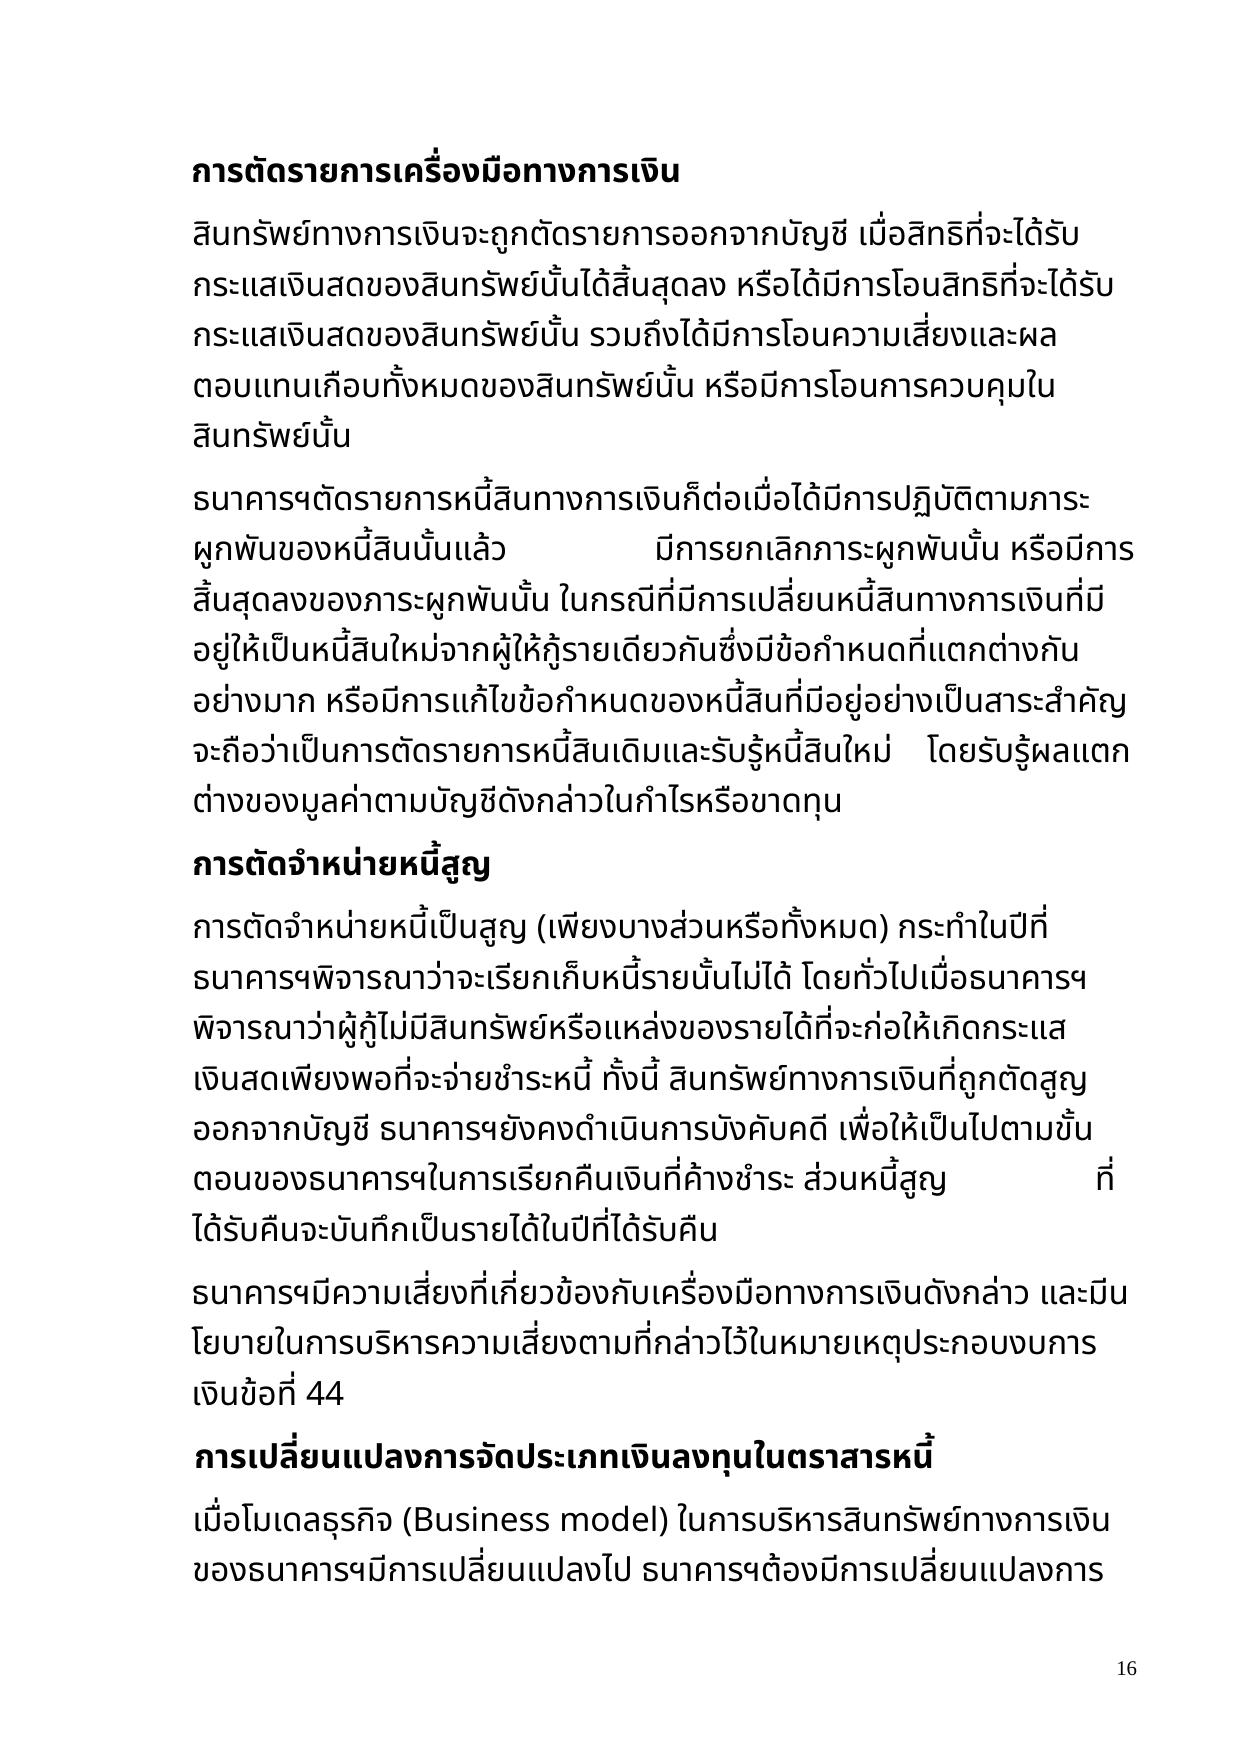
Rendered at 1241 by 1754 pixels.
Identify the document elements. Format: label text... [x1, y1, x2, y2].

text สินทรัพย์ทางการเงินจะถูกตัดรายการออกจากบัญชี เมื่อสิทธิที่จะได้รับกระแสเงินสดของสินทรัพย์นั้นได้สิ้นสุดลง หรือได้มีการโอนสิทธิที่จะได้รับกระแสเงินสดของสินทรัพย์นั้น รวมถึงได้มีการโอนความเสี่ยงและผลตอบแทนเกือบทั้งหมดของสินทรัพย์นั้น หรือมีการโอนการควบคุมในสินทรัพย์นั้น [192, 210, 1137, 462]
text ธนาคารฯตัดรายการหนี้สินทางการเงินก็ต่อเมื่อได้มีการปฏิบัติตามภาระผูกพันของหนี้สินนั้นแล้ว มีการยกเลิกภาระผูกพันนั้น หรือมีการสิ้นสุดลงของภาระผูกพันนั้น ในกรณีที่มีการเปลี่ยนหนี้สินทางการเงินที่มีอยู่ให้เป็นหนี้สินใหม่จากผู้ให้กู้รายเดียวกันซึ่งมีข้อกำหนดที่แตกต่างกันอย่างมาก หรือมีการแก้ไขข้อกำหนดของหนี้สินที่มีอยู่อย่างเป็นสาระสำคัญ จะถือว่าเป็นการตัดรายการหนี้สินเดิมและรับรู้หนี้สินใหม่ โดยรับรู้ผลแตกต่างของมูลค่าตามบัญชีดังกล่าวในกำไรหรือขาดทุน [192, 475, 1137, 828]
text การเปลี่ยนแปลงการจัดประเภทเงินลงทุนในตราสารหนี้ [135, 1433, 1137, 1483]
text การตัดจำหน่ายหนี้เป็นสูญ (เพียงบางส่วนหรือทั้งหมด) กระทำในปีที่ธนาคารฯพิจารณาว่าจะเรียกเก็บหนี้รายนั้นไม่ได้ โดยทั่วไปเมื่อธนาคารฯพิจารณาว่าผู้กู้ไม่มีสินทรัพย์หรือแหล่งของรายได้ที่จะก่อให้เกิดกระแสเงินสดเพียงพอที่จะจ่ายชำระหนี้ ทั้งนี้ สินทรัพย์ทางการเงินที่ถูกตัดสูญออกจากบัญชี ธนาคารฯยังคงดำเนินการบังคับคดี เพื่อให้เป็นไปตามขั้นตอนของธนาคารฯในการเรียกคืนเงินที่ค้างชำระ ส่วนหนี้สูญ ที่ได้รับคืนจะบันทึกเป็นรายได้ในปีที่ได้รับคืน [192, 903, 1137, 1256]
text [135, 1496, 1137, 1596]
text การตัดรายการเครื่องมือทางการเงิน [191, 147, 1137, 198]
text การตัดจำหน่ายหนี้สูญ [192, 840, 1137, 891]
text ธนาคารฯมีความเสี่ยงที่เกี่ยวข้องกับเครื่องมือทางการเงินดังกล่าว และมีนโยบายในการบริหารความเสี่ยงตามที่กล่าวไว้ในหมายเหตุประกอบงบการเงินข้อที่ 44 [191, 1269, 1137, 1420]
